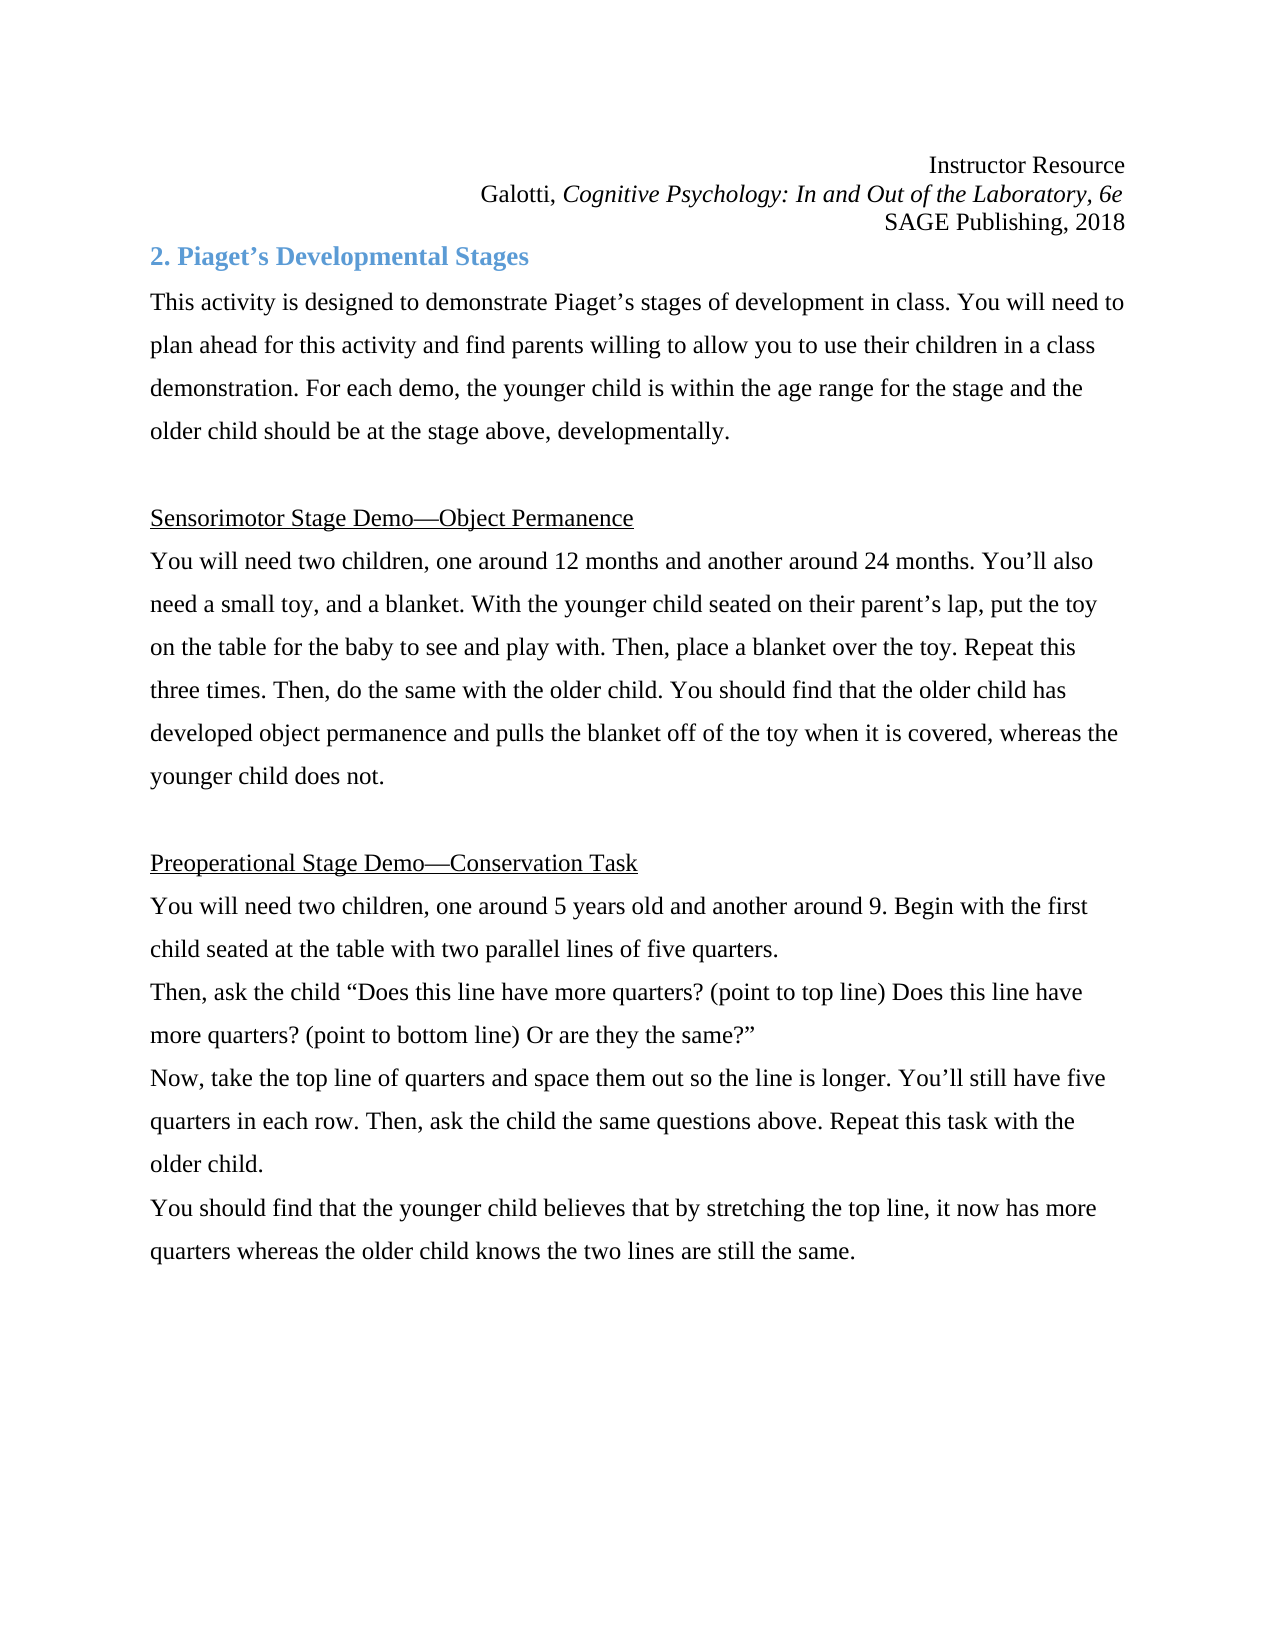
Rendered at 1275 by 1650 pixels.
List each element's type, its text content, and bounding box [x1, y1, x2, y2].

text You should find that the younger child believes that by stretching the top line, it now has more quarters whereas the older child knows the two lines are still the same. [150, 1193, 1125, 1264]
text Then, ask the child “Does this line have more quarters? (point to top line) Does this line have more quarters? (point to bottom line) Or are they the same?” [150, 977, 1125, 1049]
text Sensorimotor Stage Demo—Object Permanence [150, 503, 1125, 531]
text You will need two children, one around 5 years old and another around 9. Begin with the first child seated at the table with two parallel lines of five quarters. [150, 891, 1125, 963]
text You will need two children, one around 12 months and another around 24 months. You’ll also need a small toy, and a blanket. With the younger child seated on their parent’s lap, put the toy on the table for the baby to see and play with. Then, place a blanket over the toy. Repeat this three times. Then, do the same with the older child. You should find that the older child has developed object permanence and pulls the blanket off of the toy when it is covered, whereas the younger child does not. [150, 546, 1125, 790]
subtitle 2. Piaget’s Developmental Stages [150, 240, 1125, 272]
text Now, take the top line of quarters and space them out so the line is longer. You’ll still have five quarters in each row. Then, ask the child the same questions above. Repeat this task with the older child. [150, 1063, 1125, 1178]
text This activity is designed to demonstrate Piaget’s stages of development in class. You will need to plan ahead for this activity and find parents willing to allow you to use their children in a class demonstration. For each demo, the younger child is within the age range for the stage and the older child should be at the stage above, developmentally. [150, 287, 1125, 445]
text Preoperational Stage Demo—Conservation Task [150, 848, 1125, 876]
